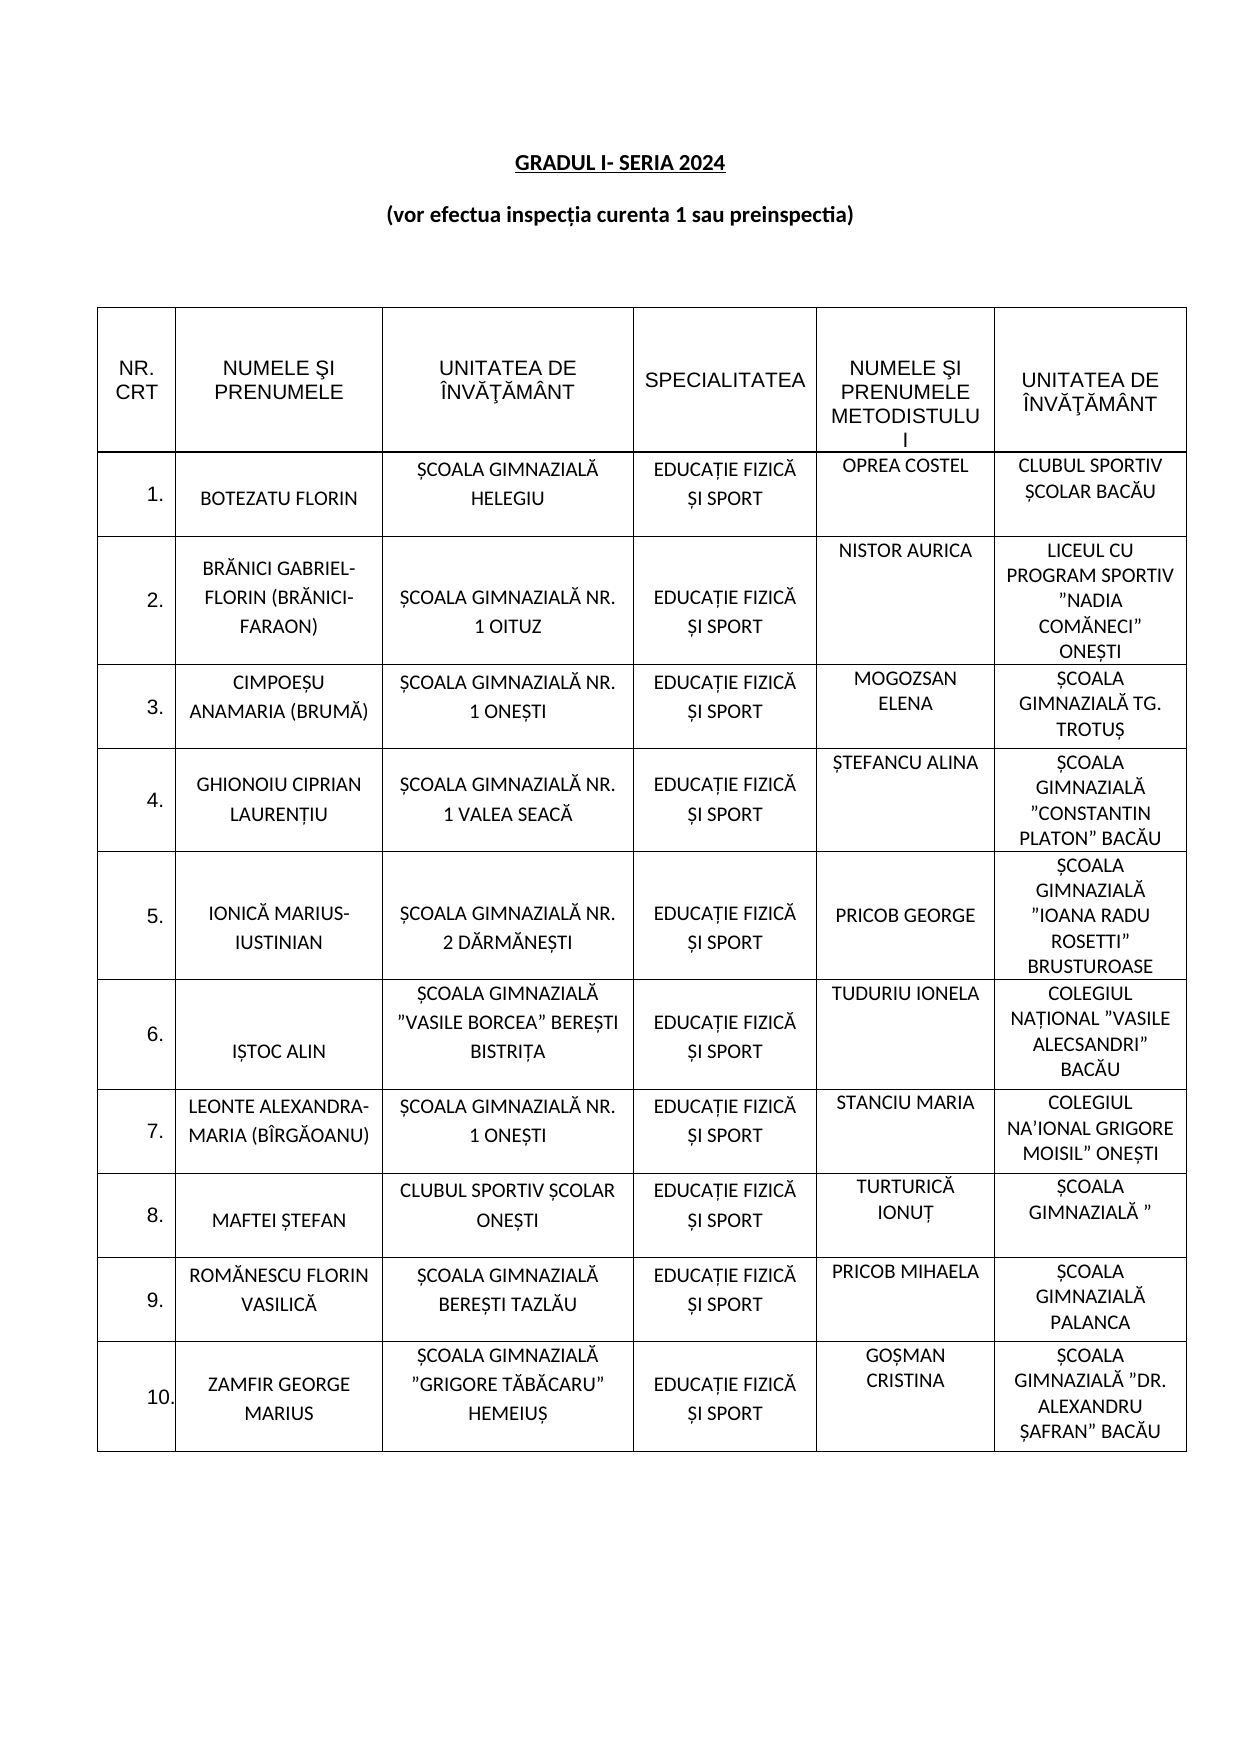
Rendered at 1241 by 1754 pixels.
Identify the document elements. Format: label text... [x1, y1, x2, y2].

table_cell ZAMFIR GEORGE MARIUS [176, 1342, 382, 1451]
table_cell MOGOZSAN ELENA [817, 665, 994, 748]
table_cell ŞCOALA GIMNAZIALĂ PALANCA [995, 1258, 1186, 1341]
table_cell [98, 1258, 175, 1341]
table_cell GOŞMAN CRISTINA [817, 1342, 994, 1451]
table_cell CLUBUL SPORTIV ŞCOLAR BACĂU [995, 453, 1186, 536]
table_cell EDUCAȚIE FIZICĂ ȘI SPORT [634, 453, 816, 536]
table_cell EDUCAȚIE FIZICĂ ȘI SPORT [634, 1258, 816, 1341]
table_cell PRICOB MIHAELA [817, 1258, 994, 1341]
table_header NR. CRT [98, 308, 175, 451]
table_cell ȘCOALA GIMNAZIALĂ ”GRIGORE TĂBĂCARU” HEMEIUȘ [383, 1342, 633, 1451]
table_cell OPREA COSTEL [817, 453, 994, 536]
table_cell [98, 980, 175, 1088]
table_header UNITATEA DE ÎNVĂŢĂMÂNT [995, 308, 1186, 451]
table_cell ȘCOALA GIMNAZIALĂ NR. 1 ONEȘTI [383, 1090, 633, 1173]
table_cell COLEGIUL NA’IONAL GRIGORE MOISIL” ONEŞTI [995, 1090, 1186, 1173]
table_cell MAFTEI ȘTEFAN [176, 1174, 382, 1257]
table_cell IȘTOC ALIN [176, 980, 382, 1088]
table_cell STANCIU MARIA [817, 1090, 994, 1173]
table_cell ȘCOALA GIMNAZIALĂ BEREȘTI TAZLĂU [383, 1258, 633, 1341]
table_cell ŞCOALA GIMNAZIALĂ ” [995, 1174, 1186, 1257]
table_cell IONICĂ MARIUS-IUSTINIAN [176, 852, 382, 979]
table_cell BRĂNICI GABRIEL-FLORIN (BRĂNICI-FARAON) [176, 537, 382, 664]
table_cell COLEGIUL NAŢIONAL ”VASILE ALECSANDRI” BACĂU [995, 980, 1186, 1088]
table_cell EDUCAȚIE FIZICĂ ȘI SPORT [634, 1090, 816, 1173]
table_header NUMELE ŞI PRENUMELE [176, 308, 382, 451]
table_cell ȘCOALA GIMNAZIALĂ NR. 1 OITUZ [383, 537, 633, 664]
table_cell LEONTE ALEXANDRA-MARIA (BÎRGĂOANU) [176, 1090, 382, 1173]
table_cell ROMĂNESCU FLORIN VASILICĂ [176, 1258, 382, 1341]
table_cell ȘCOALA GIMNAZIALĂ NR. 1 VALEA SEACĂ [383, 749, 633, 851]
table_header UNITATEA DE ÎNVĂŢĂMÂNT [383, 308, 633, 451]
table_header SPECIALITATEA [634, 308, 816, 451]
table_cell EDUCAȚIE FIZICĂ ȘI SPORT [634, 749, 816, 851]
table_cell ȘCOALA GIMNAZIALĂ HELEGIU [383, 453, 633, 536]
table_cell [98, 1342, 175, 1451]
table_cell EDUCAȚIE FIZICĂ ȘI SPORT [634, 980, 816, 1088]
table_cell EDUCAȚIE FIZICĂ ȘI SPORT [634, 852, 816, 979]
table_cell [98, 453, 175, 536]
table_cell EDUCAȚIE FIZICĂ ȘI SPORT [634, 1174, 816, 1257]
table_cell BOTEZATU FLORIN [176, 453, 382, 536]
table_cell CLUBUL SPORTIV ȘCOLAR ONEȘTI [383, 1174, 633, 1257]
table_cell PRICOB GEORGE [817, 852, 994, 979]
table_cell [98, 749, 175, 851]
table_cell TUDURIU IONELA [817, 980, 994, 1088]
table_cell NISTOR AURICA [817, 537, 994, 664]
table_cell [98, 537, 175, 664]
text (vor efectua inspecţia curenta 1 sau preinspectia) [148, 201, 1093, 229]
table_cell [98, 1090, 175, 1173]
table_cell ȘCOALA GIMNAZIALĂ ”VASILE BORCEA” BEREȘTI BISTRIȚA [383, 980, 633, 1088]
table_cell ȘCOALA GIMNAZIALĂ NR. 2 DĂRMĂNEȘTI [383, 852, 633, 979]
table_cell TURTURICĂ IONUŢ [817, 1174, 994, 1257]
table_cell ŞCOALA GIMNAZIALĂ ”DR. ALEXANDRU ŞAFRAN” BACĂU [995, 1342, 1186, 1451]
table_header NUMELE ŞI PRENUMELE METODISTULUI [817, 308, 994, 451]
table_cell [98, 1174, 175, 1257]
table_cell ȘCOALA GIMNAZIALĂ NR. 1 ONEȘTI [383, 665, 633, 748]
table_cell [98, 665, 175, 748]
table_cell GHIONOIU CIPRIAN LAURENȚIU [176, 749, 382, 851]
table_cell EDUCAȚIE FIZICĂ ȘI SPORT [634, 1342, 816, 1451]
table_cell LICEUL CU PROGRAM SPORTIV ”NADIA COMĂNECI” ONEŞTI [995, 537, 1186, 664]
table_cell CIMPOEȘU ANAMARIA (BRUMĂ) [176, 665, 382, 748]
text GRADUL I- SERIA 2024 [148, 148, 1093, 176]
table_cell ŞCOALA GIMNAZIALĂ ”CONSTANTIN PLATON” BACĂU [995, 749, 1186, 851]
table_cell ŞTEFANCU ALINA [817, 749, 994, 851]
table_cell [98, 852, 175, 979]
table_cell ŞCOALA GIMNAZIALĂ ”IOANA RADU ROSETTI” BRUSTUROASE [995, 852, 1186, 979]
table_cell ŞCOALA GIMNAZIALĂ TG. TROTUŞ [995, 665, 1186, 748]
table_cell EDUCAȚIE FIZICĂ ȘI SPORT [634, 665, 816, 748]
table_cell EDUCAȚIE FIZICĂ ȘI SPORT [634, 537, 816, 664]
